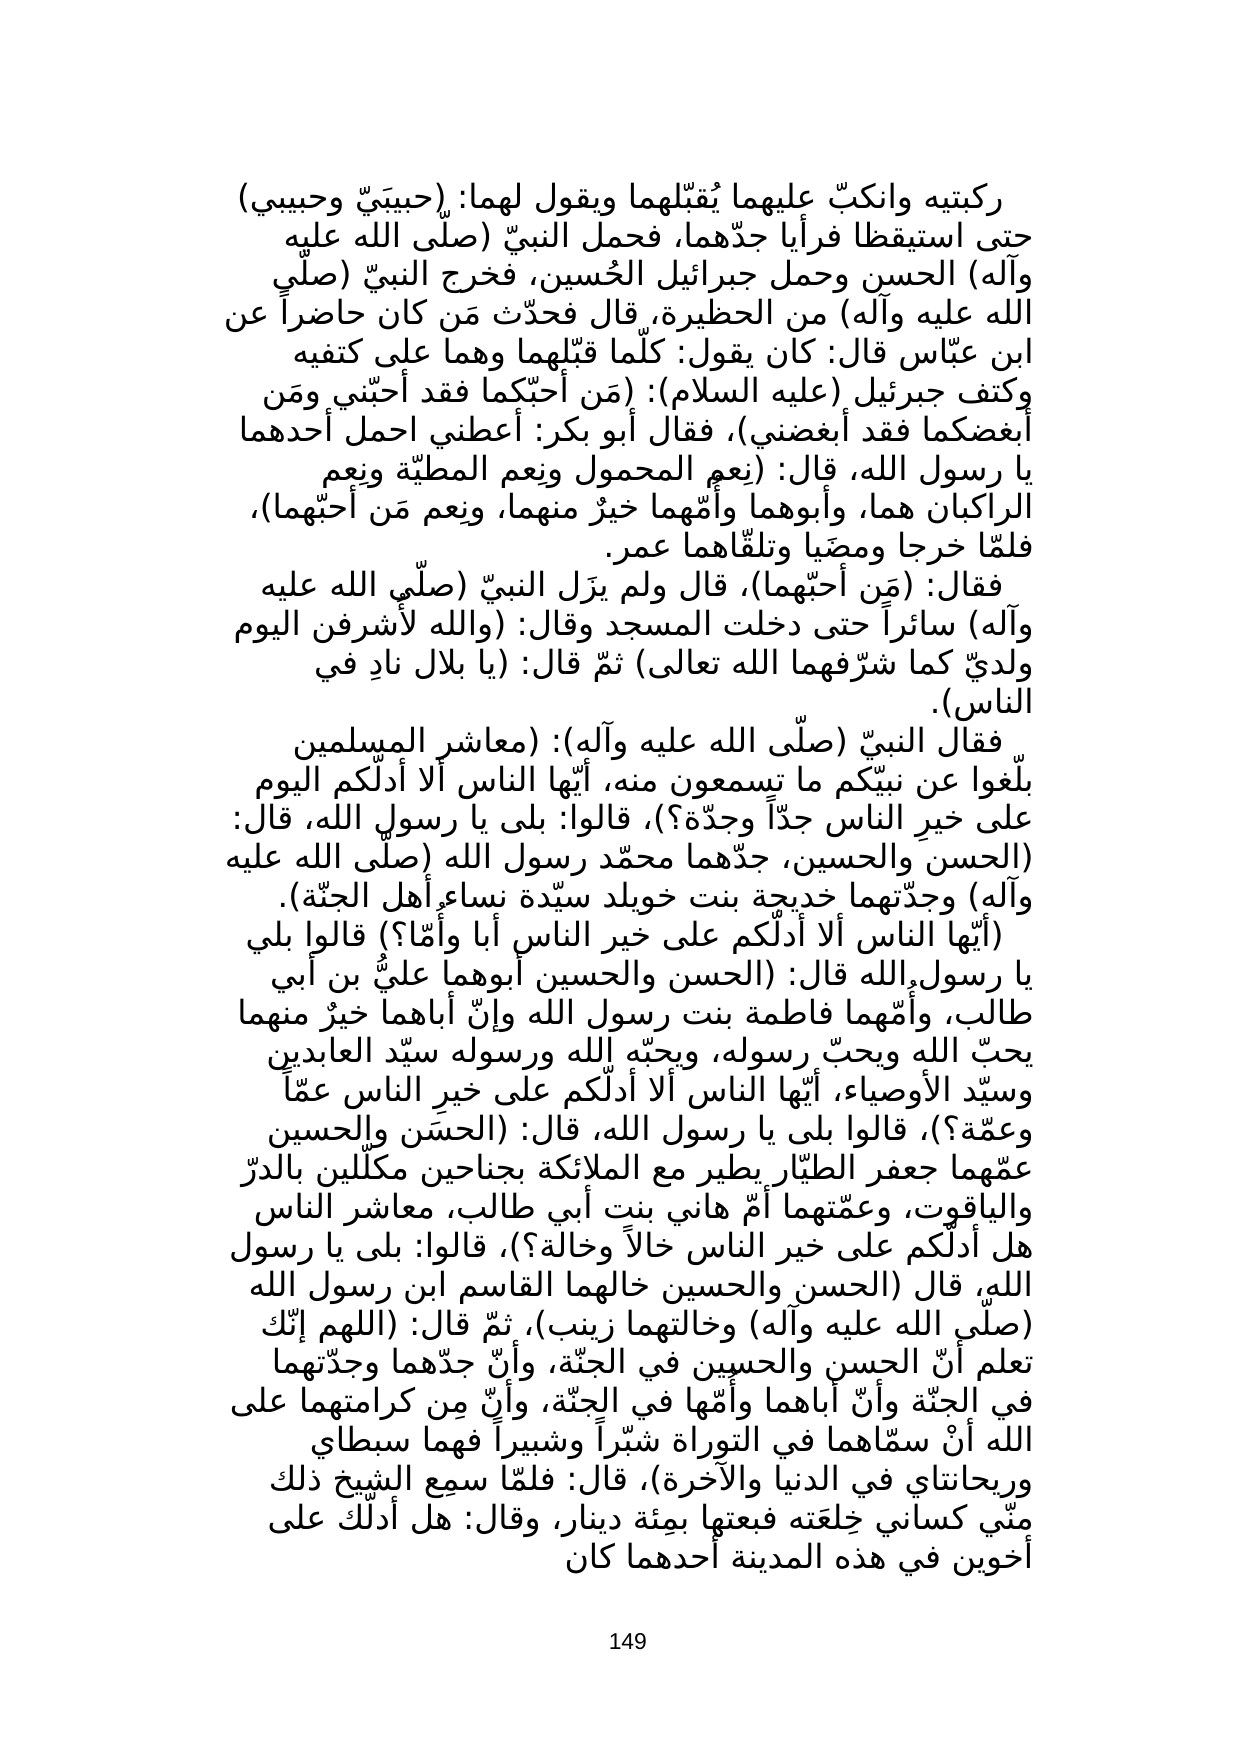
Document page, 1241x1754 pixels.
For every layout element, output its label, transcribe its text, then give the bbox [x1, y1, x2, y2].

text فقال: (مَن أحبّهما)، قال ولم يزَل النبيّ (صلّى الله عليه وآله) سائراً حتى دخلت المسجد وقال: (والله لأُشرفن اليوم ولديّ كما شرّفهما الله تعالى) ثمّ قال: (يا بلال نادِ في الناس). [222, 566, 1033, 721]
text ركبتيه وانكبّ عليهما يُقبّلهما ويقول لهما: (حبيبَيّ وحبيبي) حتى استيقظا فرأيا جدّهما، فحمل النبيّ (صلّى الله عليه وآله) الحسن وحمل جبرائيل الحُسين، فخرج النبيّ (صلّى الله عليه وآله) من الحظيرة، قال فحدّث مَن كان حاضراً عن ابن عبّاس قال: كان يقول: كلّما قبّلهما وهما على كتفيه وكتف جبرئيل (عليه السلام): (مَن أحبّكما فقد أحبّني ومَن أبغضكما فقد أبغضني)، فقال أبو بكر: أعطني احمل أحدهما يا رسول الله، قال: (نِعم المحمول ونِعم المطيّة ونِعم الراكبان هما، وأبوهما وأُمّهما خيرٌ منهما، ونِعم مَن أحبّهما)، فلمّا خرجا ومضَيا وتلقّاهما عمر. [222, 177, 1033, 566]
text (أيّها الناس ألا أدلّكم على خير الناس أبا وأُمّا؟) قالوا بلي يا رسول الله قال: (الحسن والحسين أبوهما عليُّ بن أبي طالب، وأُمّهما فاطمة بنت رسول الله وإنّ أباهما خيرٌ منهما يحبّ الله ويحبّ رسوله، ويحبّه الله ورسوله سيّد العابدين وسيّد الأوصياء، أيّها الناس ألا أدلّكم على خيرِ الناس عمّاً وعمّة؟)، قالوا بلى يا رسول الله، قال: (الحسَن والحسين عمّهما جعفر الطيّار يطير مع الملائكة بجناحين مكلّلين بالدرّ والياقوت، وعمّتهما أمّ هاني بنت أبي طالب، معاشر الناس هل أدلّكم على خير الناس خالاً وخالة؟)، قالوا: بلى يا رسول الله، قال (الحسن والحسين خالهما القاسم ابن رسول الله (صلّى الله عليه وآله) وخالتهما زينب)، ثمّ قال: (اللهم إنّك تعلم أنّ الحسن والحسين في الجنّة، وأنّ جدّهما وجدّتهما في الجنّة وأنّ أباهما وأُمّها في الجنّة، وأنّ مِن كرامتهما على الله أنْ سمّاهما في التوراة شبّراً وشبيراً فهما سبطاي وريحانتاي في الدنيا والآخرة)، قال: فلمّا سمِع الشيخ ذلك منّي كساني خِلعَته فبعتها بمِئة دينار، وقال: هل أدلّك على أخوين في هذه المدينة أحدهما كان [222, 915, 1033, 1576]
text فقال النبيّ (صلّى الله عليه وآله): (معاشر المسلمين بلّغوا عن نبيّكم ما تسمعون منه، أيّها الناس ألا أدلّكم اليوم على خيرِ الناس جدّاً وجدّة؟)، قالوا: بلى يا رسول الله، قال: (الحسن والحسين، جدّهما محمّد رسول الله (صلّى الله عليه وآله) وجدّتهما خديجة بنت خويلد سيّدة نساء أهل الجنّة). [222, 721, 1033, 915]
